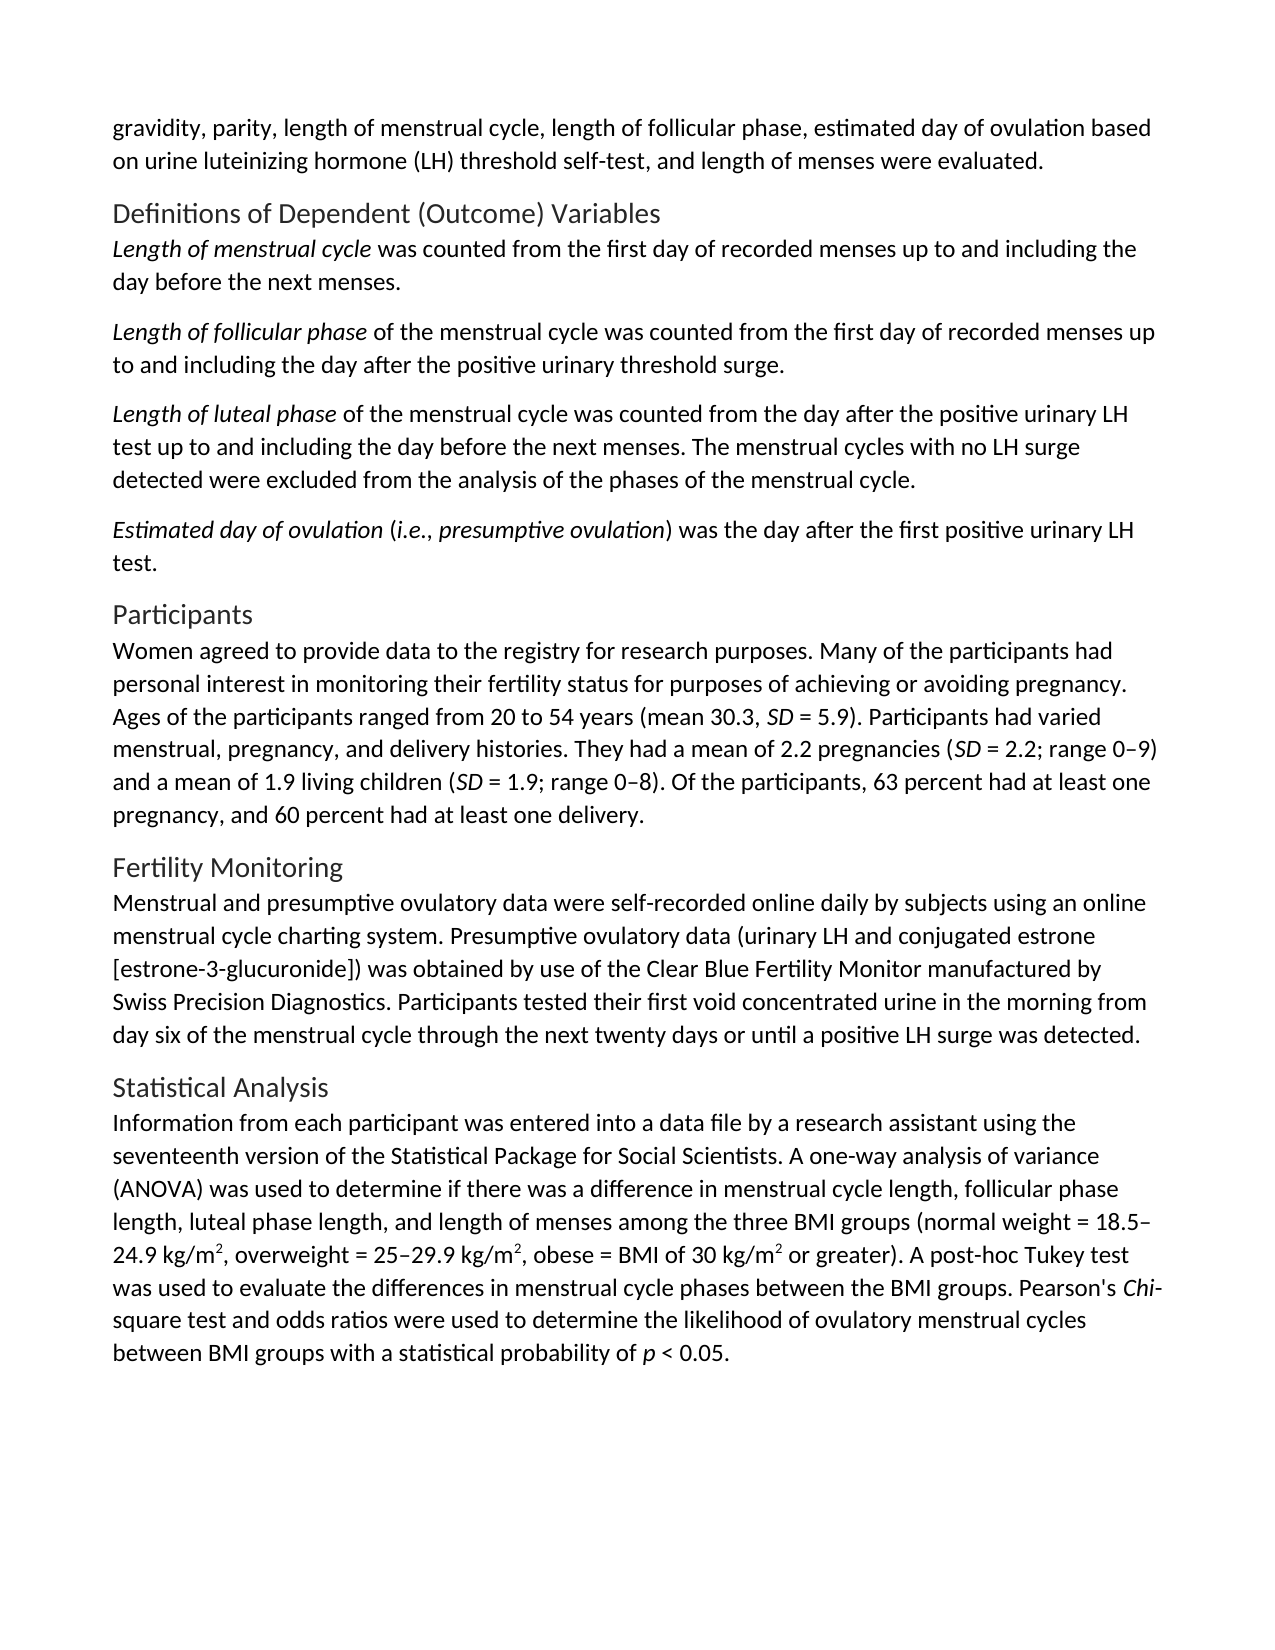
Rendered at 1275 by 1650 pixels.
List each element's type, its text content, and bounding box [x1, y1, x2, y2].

text Information from each participant was entered into a data file by a research assistant using the seventeenth version of the Statistical Package for Social Scientists. A one-way analysis of variance (ANOVA) was used to determine if there was a difference in menstrual cycle length, follicular phase length, luteal phase length, and length of menses among the three BMI groups (normal weight = 18.5–24.9 kg/m2, overweight = 25–29.9 kg/m2, obese = BMI of 30 kg/m2 or greater). A post-hoc Tukey test was used to evaluate the differences in menstrual cycle phases between the BMI groups. Pearson's Chi-square test and odds ratios were used to determine the likelihood of ovulatory menstrual cycles between BMI groups with a statistical probability of p < 0.05. [112, 1107, 1162, 1368]
text Estimated day of ovulation (i.e., presumptive ovulation) was the day after the first positive urinary LH test. [112, 514, 1162, 577]
text Length of menstrual cycle was counted from the first day of recorded menses up to and including the day before the next menses. [112, 233, 1162, 297]
text Length of follicular phase of the menstrual cycle was counted from the first day of recorded menses up to and including the day after the positive urinary threshold surge. [112, 316, 1162, 379]
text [112, 112, 1162, 176]
text Length of luteal phase of the menstrual cycle was counted from the day after the positive urinary LH test up to and including the day before the next menses. The menstrual cycles with no LH surge detected were excluded from the analysis of the phases of the menstrual cycle. [112, 398, 1162, 495]
text Menstrual and presumptive ovulatory data were self-recorded online daily by subjects using an online menstrual cycle charting system. Presumptive ovulatory data (urinary LH and conjugated estrone [estrone-3-glucuronide]) was obtained by use of the Clear Blue Fertility Monitor manufactured by Swiss Precision Diagnostics. Participants tested their first void concentrated urine in the morning from day six of the menstrual cycle through the next twenty days or until a positive LH surge was detected. [112, 887, 1162, 1049]
subtitle Definitions of Dependent (Outcome) Variables [112, 195, 1162, 231]
subtitle Fertility Monitoring [112, 849, 1162, 884]
subtitle Statistical Analysis [112, 1069, 1162, 1104]
subtitle Participants [112, 596, 1162, 632]
text Women agreed to provide data to the registry for research purposes. Many of the participants had personal interest in monitoring their fertility status for purposes of achieving or avoiding pregnancy. Ages of the participants ranged from 20 to 54 years (mean 30.3, SD = 5.9). Participants had varied menstrual, pregnancy, and delivery histories. They had a mean of 2.2 pregnancies (SD = 2.2; range 0–9) and a mean of 1.9 living children (SD = 1.9; range 0–8). Of the participants, 63 percent had at least one pregnancy, and 60 percent had at least one delivery. [112, 635, 1162, 830]
